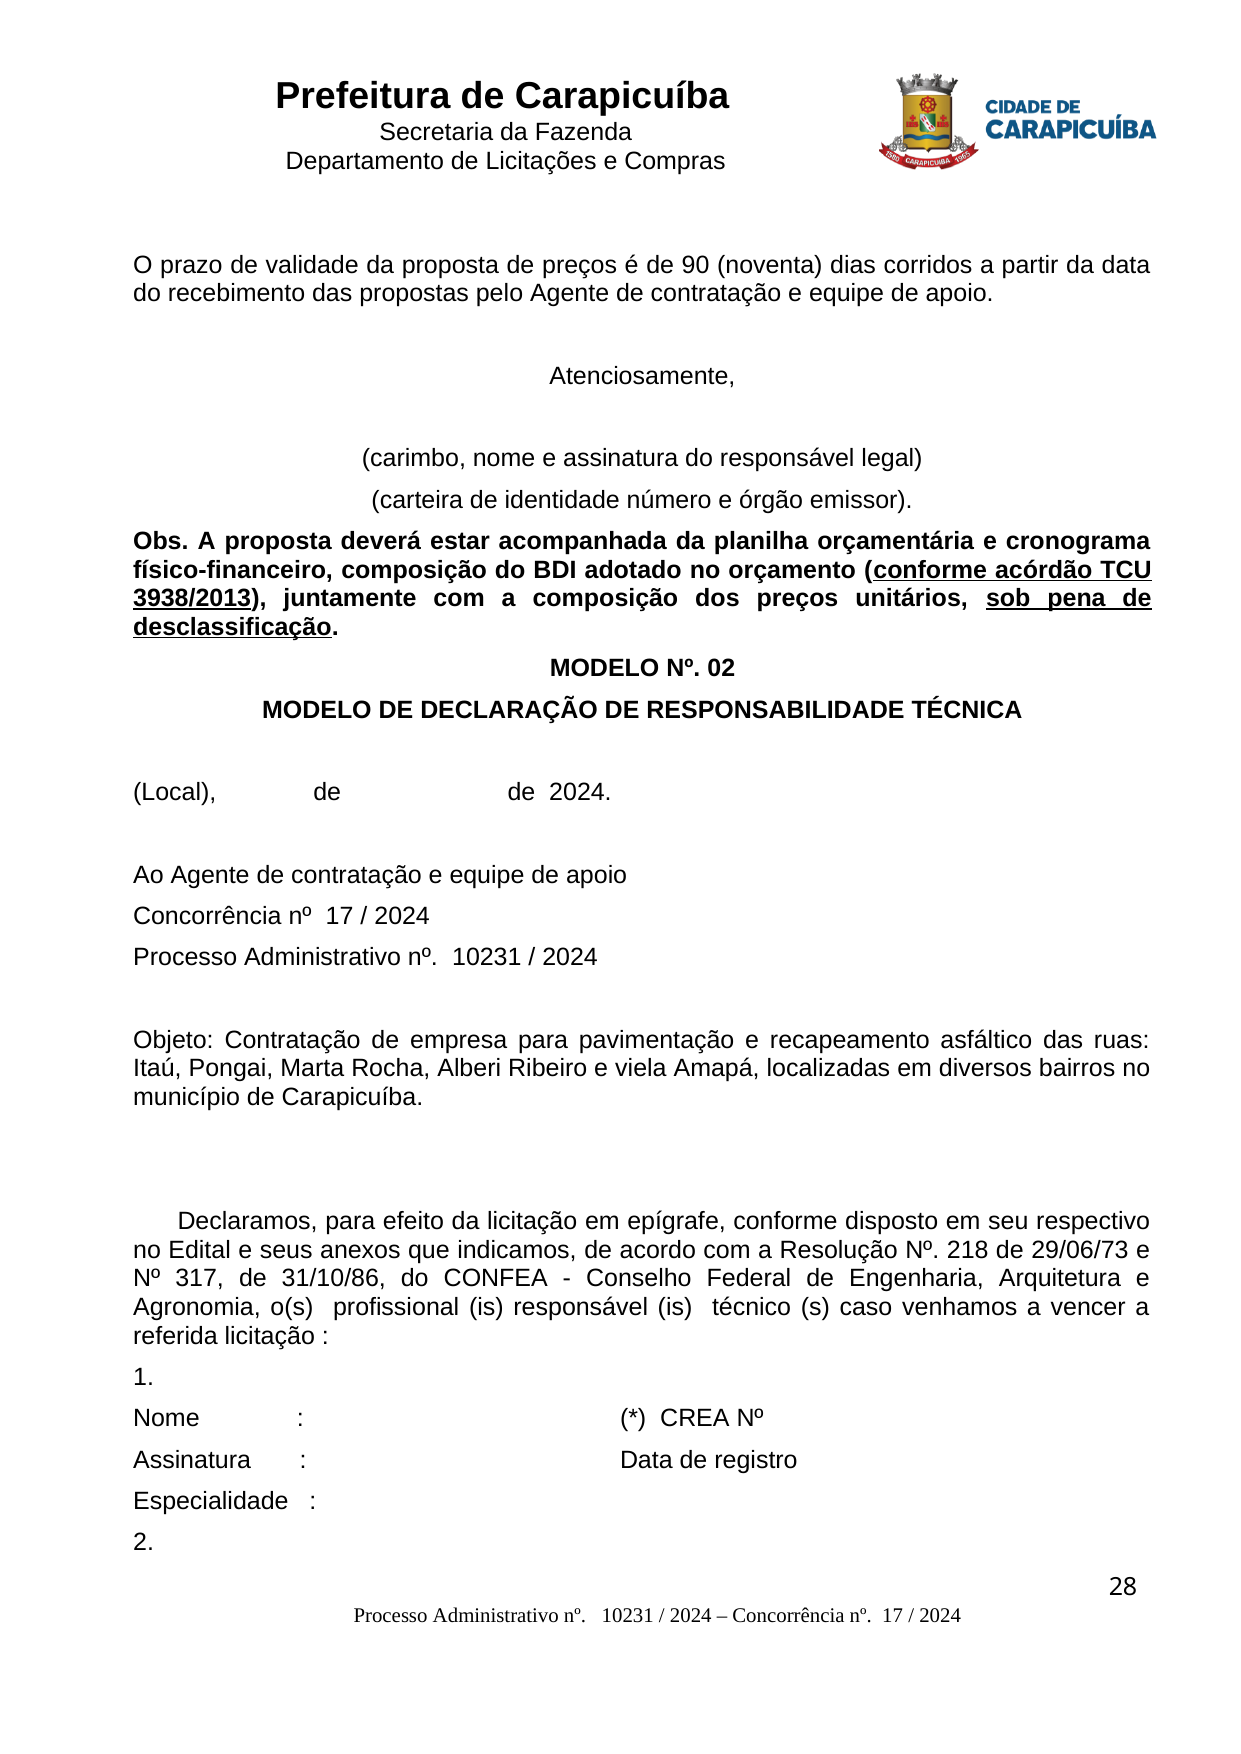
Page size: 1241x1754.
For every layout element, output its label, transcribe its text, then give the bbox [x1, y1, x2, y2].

text MODELO Nº. 02 [133, 653, 1152, 682]
text Nome : (*) CREA Nº [133, 1403, 1152, 1432]
text O prazo de validade da proposta de preços é de 90 (noventa) dias corridos a partir da data do recebimento das propostas pelo Agente de contratação e equipe de apoio. [133, 250, 1152, 307]
text (carimbo, nome e assinatura do responsável legal) [133, 443, 1152, 472]
text 1. [133, 1362, 1152, 1391]
text Obs. A proposta deverá estar acompanhada da planilha orçamentária e cronograma físico-financeiro, composição do BDI adotado no orçamento (conforme acórdão TCU 3938/2013), juntamente com a composição dos preços unitários, sob pena de desclassificação. [133, 526, 1152, 641]
picture [877, 65, 1159, 172]
text Processo Administrativo nº. 10231 / 2024 [133, 942, 1152, 971]
text MODELO DE DECLARAÇÃO DE RESPONSABILIDADE TÉCNICA [133, 695, 1152, 723]
text (carteira de identidade número e órgão emissor). [133, 485, 1152, 513]
text Objeto: Contratação de empresa para pavimentação e recapeamento asfáltico das ruas: Itaú, Pongai, Marta Rocha, Alberi Ribeiro e viela Amapá, localizadas em diversos bairros no município de Carapicuíba. [133, 1025, 1152, 1111]
text 2. [133, 1527, 1152, 1556]
text Concorrência nº 17 / 2024 [133, 901, 1152, 930]
text Declaramos, para efeito da licitação em epígrafe, conforme disposto em seu respectivo no Edital e seus anexos que indicamos, de acordo com a Resolução Nº. 218 de 29/06/73 e Nº 317, de 31/10/86, do CONFEA - Conselho Federal de Engenharia, Arquitetura e Agronomia, o(s) profissional (is) responsável (is) técnico (s) caso venhamos a vencer a referida licitação : [133, 1206, 1152, 1350]
text Assinatura : Data de registro [133, 1445, 1152, 1473]
text Especialidade : [133, 1486, 1152, 1515]
text (Local), de de 2024. [133, 777, 1152, 806]
text Ao Agente de contratação e equipe de apoio [133, 860, 1152, 888]
text Atenciosamente, [133, 361, 1152, 390]
